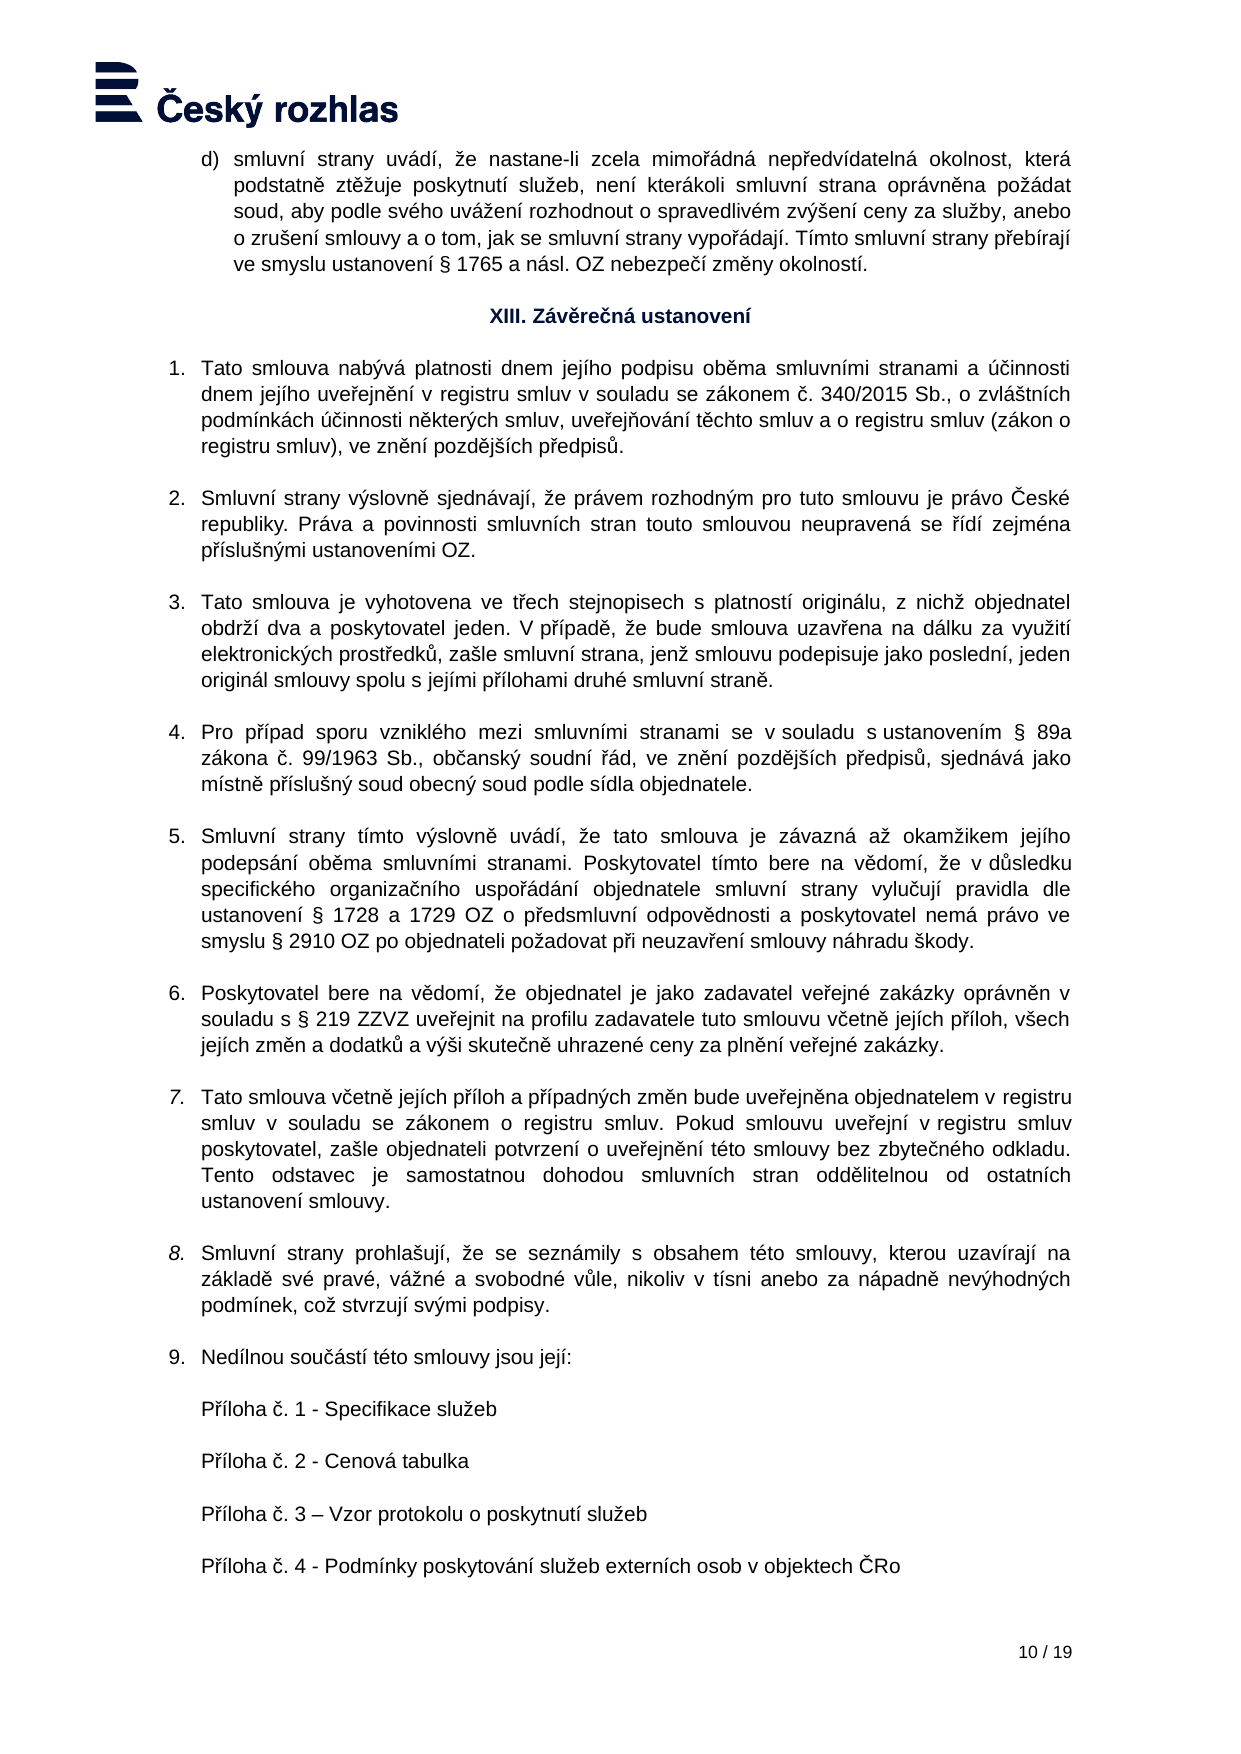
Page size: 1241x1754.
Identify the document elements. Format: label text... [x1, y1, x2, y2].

list Smluvní strany prohlašují, že se seznámily s obsahem této smlouvy, kterou uzavírají na základě své pravé, vážné a svobodné vůle, nikoliv v tísni anebo za nápadně nevýhodných podmínek, což stvrzují svými podpisy. [168, 1240, 1072, 1318]
subtitle Příloha č. 1 - Specifikace služeb [168, 1396, 1072, 1422]
list Příloha č. 4 - Podmínky poskytování služeb externích osob v objektech ČRo [198, 1552, 1072, 1578]
picture [95, 62, 398, 128]
list Příloha č. 3 – Vzor protokolu o poskytnutí služeb [201, 1500, 1072, 1526]
list Tato smlouva nabývá platnosti dnem jejího podpisu oběma smluvními stranami a účinnosti dnem jejího uveřejnění v registru smluv v souladu se zákonem č. 340/2015 Sb., o zvláštních podmínkách účinnosti některých smluv, uveřejňování těchto smluv a o registru smluv (zákon o registru smluv), ve znění pozdějších předpisů. [168, 354, 1072, 458]
subtitle Závěrečná ustanovení [168, 302, 1072, 328]
list Poskytovatel bere na vědomí, že objednatel je jako zadavatel veřejné zakázky oprávněn v souladu s § 219 ZZVZ uveřejnit na profilu zadavatele tuto smlouvu včetně jejích příloh, všech jejích změn a dodatků a výši skutečně uhrazené ceny za plnění veřejné zakázky. [168, 979, 1072, 1057]
list Tato smlouva je vyhotovena ve třech stejnopisech s platností originálu, z nichž objednatel obdrží dva a poskytovatel jeden. V případě, že bude smlouva uzavřena na dálku za využití elektronických prostředků, zašle smluvní strana, jenž smlouvu podepisuje jako poslední, jeden originál smlouvy spolu s jejími přílohami druhé smluvní straně. [168, 589, 1072, 693]
list smluvní strany uvádí, že nastane-li zcela mimořádná nepředvídatelná okolnost, která podstatně ztěžuje poskytnutí služeb, není kterákoli smluvní strana oprávněna požádat soud, aby podle svého uvážení rozhodnout o spravedlivém zvýšení ceny za služby, anebo o zrušení smlouvy a o tom, jak se smluvní strany vypořádají. Tímto smluvní strany přebírají ve smyslu ustanovení § 1765 a násl. OZ nebezpečí změny okolností. [201, 146, 1072, 276]
list Smluvní strany tímto výslovně uvádí, že tato smlouva je závazná až okamžikem jejího podepsání oběma smluvními stranami. Poskytovatel tímto bere na vědomí, že v důsledku specifického organizačního uspořádání objednatele smluvní strany vylučují pravidla dle ustanovení § 1728 a 1729 OZ o předsmluvní odpovědnosti a poskytovatel nemá právo ve smyslu § 2910 OZ po objednateli požadovat při neuzavření smlouvy náhradu škody. [168, 823, 1072, 953]
list Nedílnou součástí této smlouvy jsou její: [168, 1344, 1072, 1370]
list Tato smlouva včetně jejích příloh a případných změn bude uveřejněna objednatelem v registru smluv v souladu se zákonem o registru smluv. Pokud smlouvu uveřejní v registru smluv poskytovatel, zašle objednateli potvrzení o uveřejnění této smlouvy bez zbytečného odkladu. Tento odstavec je samostatnou dohodou smluvních stran oddělitelnou od ostatních ustanovení smlouvy. [168, 1083, 1072, 1214]
list Příloha č. 2 - Cenová tabulka [201, 1448, 1072, 1474]
list Pro případ sporu vzniklého mezi smluvními stranami se v souladu s ustanovením § 89a zákona č. 99/1963 Sb., občanský soudní řád, ve znění pozdějších předpisů, sjednává jako místně příslušný soud obecný soud podle sídla objednatele. [168, 719, 1072, 797]
list Smluvní strany výslovně sjednávají, že právem rozhodným pro tuto smlouvu je právo České republiky. Práva a povinnosti smluvních stran touto smlouvou neupravená se řídí zejména příslušnými ustanoveními OZ. [168, 484, 1072, 563]
